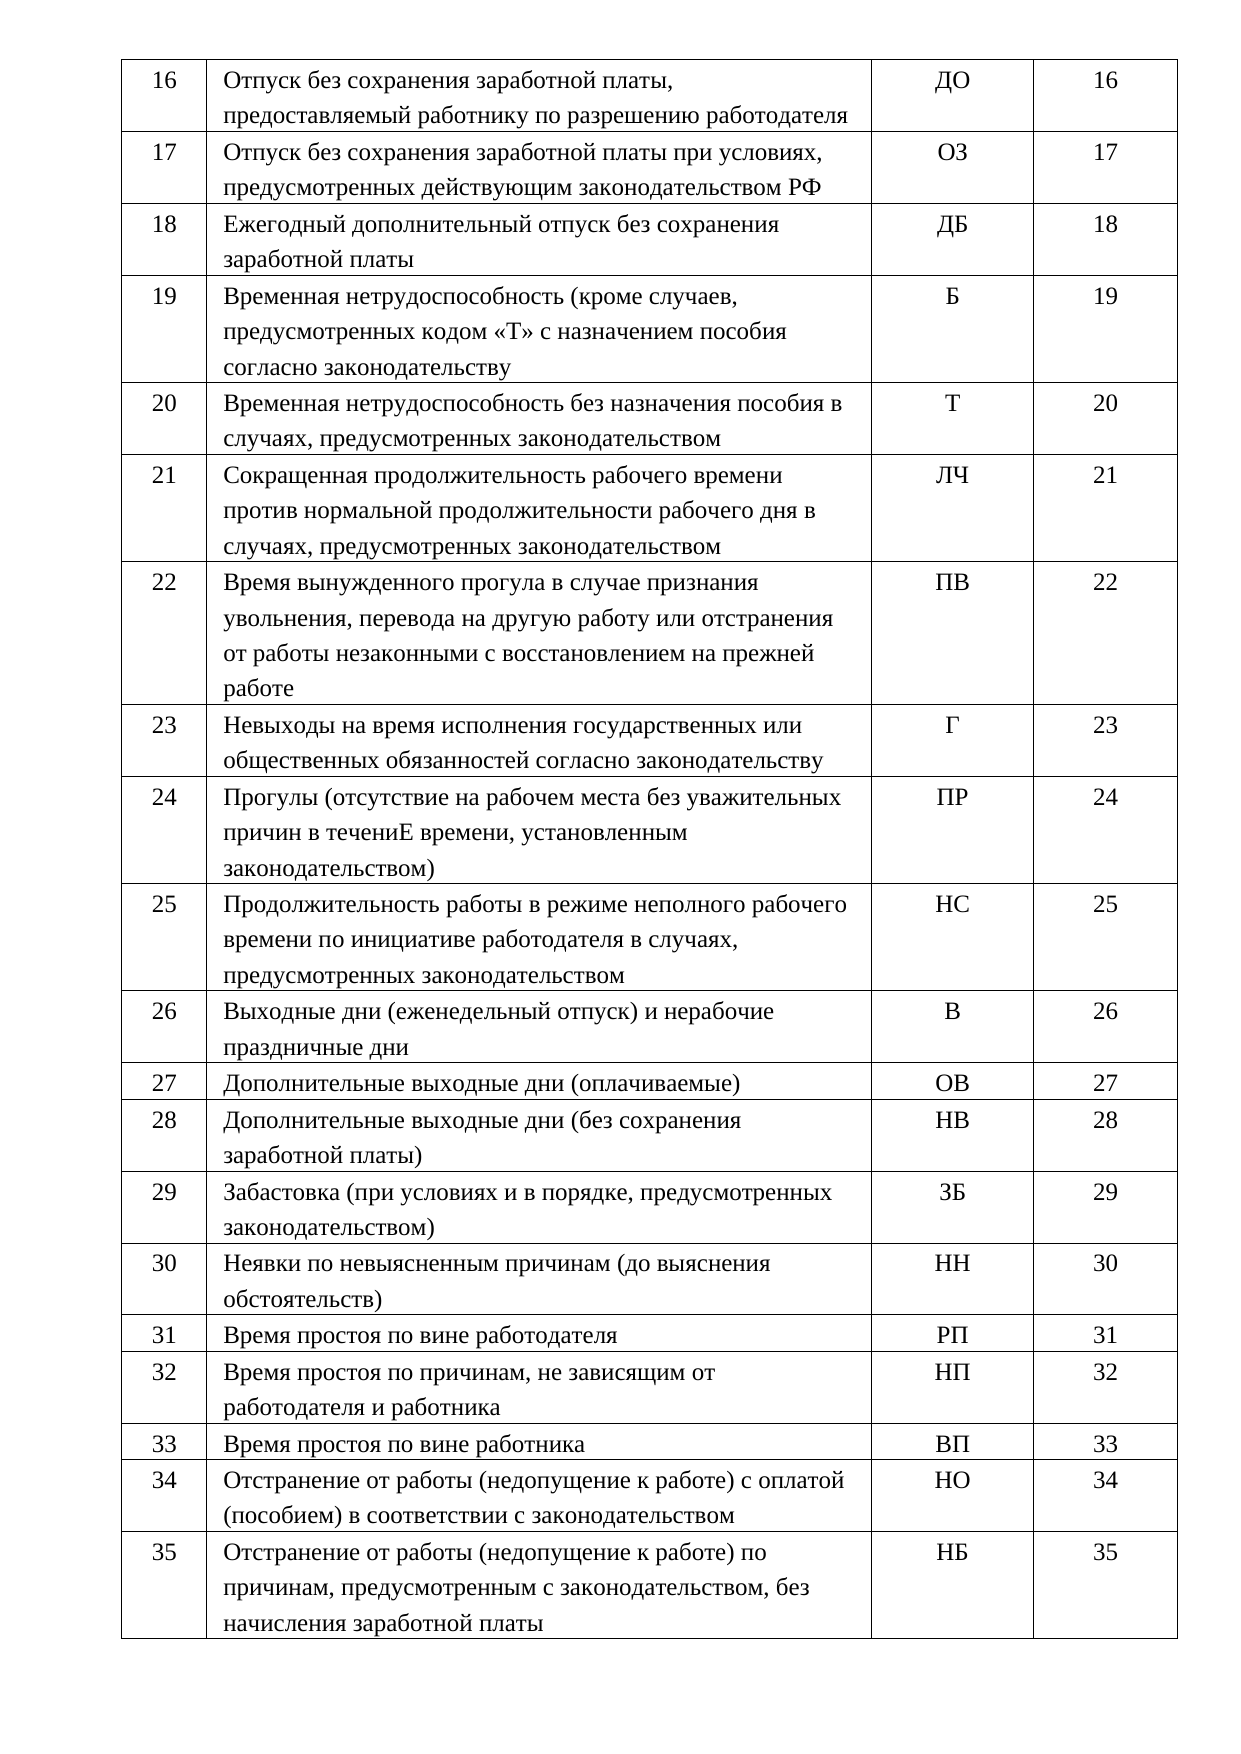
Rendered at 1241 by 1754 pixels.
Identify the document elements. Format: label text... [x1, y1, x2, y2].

table_cell 29 [1034, 1172, 1177, 1242]
table_cell ПР [872, 777, 1033, 883]
table_cell 18 [1034, 204, 1177, 275]
table_cell Время вынужденного прогула в случае признания увольнения, перевода на другую работу или отстранения от работы незаконными с восстановлением на прежней работе [207, 562, 871, 704]
table_cell 25 [122, 884, 206, 990]
table_cell 24 [122, 777, 206, 883]
table_cell Отстранение от работы (недопущение к работе) по причинам, предусмотренным с законодательством, без начисления заработной платы [207, 1532, 871, 1638]
table_cell 27 [1034, 1063, 1177, 1099]
table_cell 33 [1034, 1424, 1177, 1459]
table_cell Продолжительность работы в режиме неполного рабочего времени по инициативе работодателя в случаях, предусмотренных законодательством [207, 884, 871, 990]
table_cell Время простоя по вине работника [207, 1424, 871, 1459]
table_cell НН [872, 1244, 1033, 1314]
table_cell В [872, 991, 1033, 1062]
table_cell Временная нетрудоспособность без назначения пособия в случаях, предусмотренных законодательством [207, 383, 871, 454]
table_cell НО [872, 1460, 1033, 1531]
table_cell ОВ [872, 1063, 1033, 1099]
table_cell 26 [122, 991, 206, 1062]
table_cell 22 [122, 562, 206, 704]
table_cell 29 [122, 1172, 206, 1242]
table_cell 19 [122, 276, 206, 382]
table_cell 31 [1034, 1315, 1177, 1351]
table_cell РП [872, 1315, 1033, 1351]
table_cell 23 [122, 705, 206, 776]
table_cell ПВ [872, 562, 1033, 704]
table_cell 30 [1034, 1244, 1177, 1314]
table_cell 34 [1034, 1460, 1177, 1531]
table_cell Т [872, 383, 1033, 454]
table_cell Время простоя по причинам, не зависящим от работодателя и работника [207, 1352, 871, 1423]
table_cell 31 [122, 1315, 206, 1351]
table_cell 17 [122, 132, 206, 203]
table_cell НВ [872, 1100, 1033, 1171]
table_cell НБ [872, 1532, 1033, 1638]
table_cell Ежегодный дополнительный отпуск без сохранения заработной платы [207, 204, 871, 275]
table_cell ДБ [872, 204, 1033, 275]
table_cell 28 [1034, 1100, 1177, 1171]
table_cell Сокращенная продолжительность рабочего времени против нормальной продолжительности рабочего дня в случаях, предусмотренных законодательством [207, 455, 871, 561]
table_cell Отпуск без сохранения заработной платы при условиях, предусмотренных действующим законодательством РФ [207, 132, 871, 203]
table_cell Прогулы (отсутствие на рабочем места без уважительных причин в течениЕ времени, установленным законодательством) [207, 777, 871, 883]
table_cell ОЗ [872, 132, 1033, 203]
table_cell НС [872, 884, 1033, 990]
table_cell 32 [1034, 1352, 1177, 1423]
table_cell Забастовка (при условиях и в порядке, предусмотренных законодательством) [207, 1172, 871, 1242]
table_cell 19 [1034, 276, 1177, 382]
table_cell Неявки по невыясненным причинам (до выяснения обстоятельств) [207, 1244, 871, 1314]
table_cell Дополнительные выходные дни (оплачиваемые) [207, 1063, 871, 1099]
table_cell 16 [122, 60, 206, 131]
table_cell 25 [1034, 884, 1177, 990]
table_cell Г [872, 705, 1033, 776]
table_cell Б [872, 276, 1033, 382]
table_cell ДО [872, 60, 1033, 131]
table_cell 34 [122, 1460, 206, 1531]
table_cell ВП [872, 1424, 1033, 1459]
table_cell Временная нетрудоспособность (кроме случаев, предусмотренных кодом «Т» с назначением пособия согласно законодательству [207, 276, 871, 382]
table_cell 24 [1034, 777, 1177, 883]
table_cell 26 [1034, 991, 1177, 1062]
table_cell 17 [1034, 132, 1177, 203]
table_cell 22 [1034, 562, 1177, 704]
table_cell 18 [122, 204, 206, 275]
table_cell 16 [1034, 60, 1177, 131]
table_cell ЛЧ [872, 455, 1033, 561]
table_cell Отпуск без сохранения заработной платы, предоставляемый работнику по разрешению работодателя [207, 60, 871, 131]
table_cell Время простоя по вине работодателя [207, 1315, 871, 1351]
table_cell 23 [1034, 705, 1177, 776]
table_cell 35 [1034, 1532, 1177, 1638]
table_cell НП [872, 1352, 1033, 1423]
table_cell Выходные дни (еженедельный отпуск) и нерабочие праздничные дни [207, 991, 871, 1062]
table_cell 32 [122, 1352, 206, 1423]
table_cell 21 [122, 455, 206, 561]
table_cell Отстранение от работы (недопущение к работе) с оплатой (пособием) в соответствии с законодательством [207, 1460, 871, 1531]
table_cell 20 [122, 383, 206, 454]
table_cell ЗБ [872, 1172, 1033, 1242]
table_cell 30 [122, 1244, 206, 1314]
table_cell 27 [122, 1063, 206, 1099]
table_cell 35 [122, 1532, 206, 1638]
table_cell 20 [1034, 383, 1177, 454]
table_cell Дополнительные выходные дни (без сохранения заработной платы) [207, 1100, 871, 1171]
table_cell 33 [122, 1424, 206, 1459]
table_cell 28 [122, 1100, 206, 1171]
table_cell Невыходы на время исполнения государственных или общественных обязанностей согласно законодательству [207, 705, 871, 776]
table_cell 21 [1034, 455, 1177, 561]
